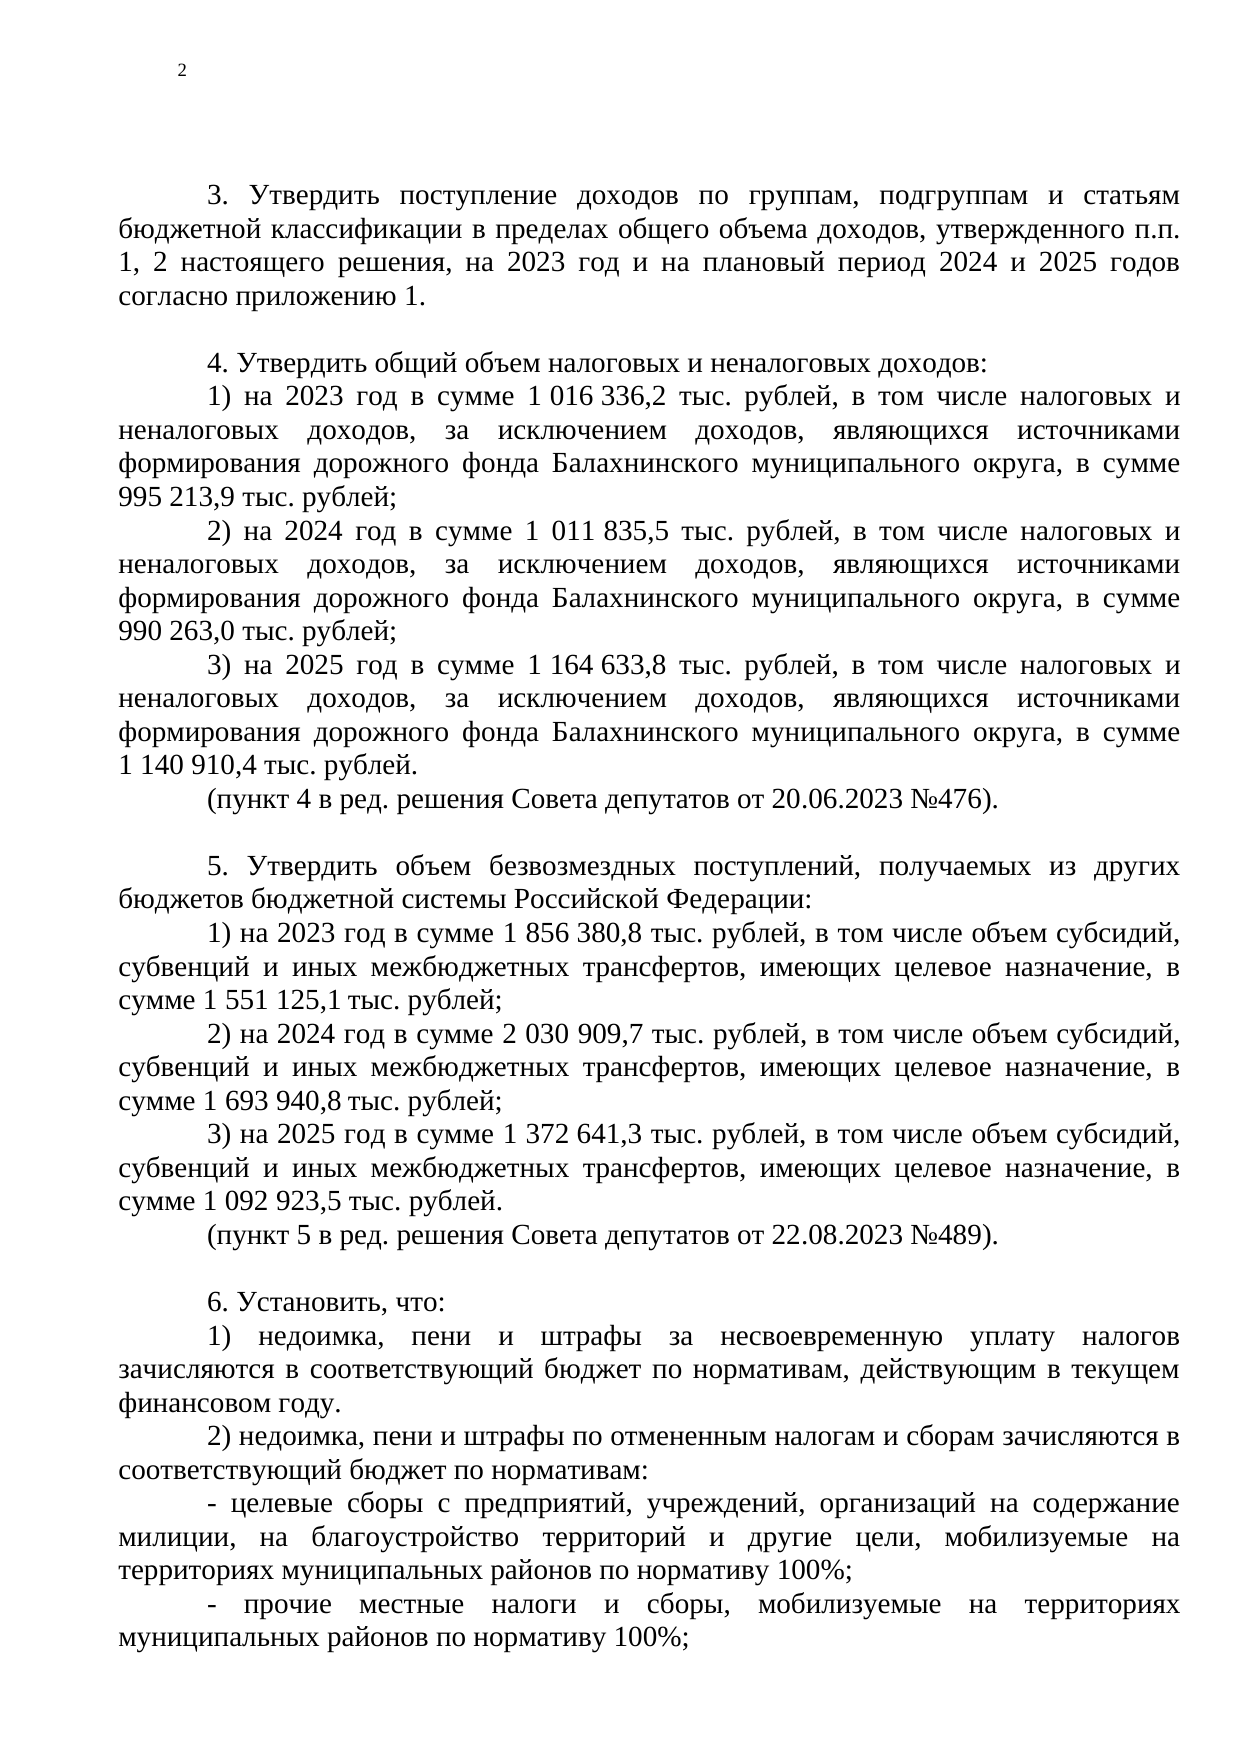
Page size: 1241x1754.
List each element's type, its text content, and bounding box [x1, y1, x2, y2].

text 5. Утвердить объем безвозмездных поступлений, получаемых из других бюджетов бюджетной системы Российской Федерации: [118, 848, 1181, 915]
text (пункт 5 в ред. решения Совета депутатов от 22.08.2023 №489). [118, 1217, 1181, 1251]
text 3) на 2025 год в сумме 1 164 633,8 тыс. рублей, в том числе налоговых и неналоговых доходов, за исключением доходов, являющихся источниками формирования дорожного фонда Балахнинского муниципального округа, в сумме 1 140 910,4 тыс. рублей. [118, 647, 1181, 781]
text 1) на 2023 год в сумме 1 016 336,2 тыс. рублей, в том числе налоговых и неналоговых доходов, за исключением доходов, являющихся источниками формирования дорожного фонда Балахнинского муниципального округа, в сумме 995 213,9 тыс. рублей; [118, 378, 1181, 513]
text 1) недоимка, пени и штрафы за несвоевременную уплату налогов зачисляются в соответствующий бюджет по нормативам, действующим в текущем финансовом году. [118, 1318, 1181, 1418]
text 2) недоимка, пени и штрафы по отмененным налогам и сборам зачисляются в соответствующий бюджет по нормативам: [118, 1418, 1181, 1485]
text 6. Установить, что: [118, 1284, 1181, 1318]
text 2) на 2024 год в сумме 2 030 909,7 тыс. рублей, в том числе объем субсидий, субвенций и иных межбюджетных трансфертов, имеющих целевое назначение, в сумме 1 693 940,8 тыс. рублей; [118, 1016, 1181, 1116]
text - целевые сборы с предприятий, учреждений, организаций на содержание милиции, на благоустройство территорий и другие цели, мобилизуемые на территориях муниципальных районов по нормативу 100%; [118, 1485, 1181, 1586]
text (пункт 4 в ред. решения Совета депутатов от 20.06.2023 №476). [118, 781, 1181, 814]
text 2) на 2024 год в сумме 1 011 835,5 тыс. рублей, в том числе налоговых и неналоговых доходов, за исключением доходов, являющихся источниками формирования дорожного фонда Балахнинского муниципального округа, в сумме 990 263,0 тыс. рублей; [118, 513, 1181, 647]
text 3) на 2025 год в сумме 1 372 641,3 тыс. рублей, в том числе объем субсидий, субвенций и иных межбюджетных трансфертов, имеющих целевое назначение, в сумме 1 092 923,5 тыс. рублей. [118, 1116, 1181, 1217]
text 1) на 2023 год в сумме 1 856 380,8 тыс. рублей, в том числе объем субсидий, субвенций и иных межбюджетных трансфертов, имеющих целевое назначение, в сумме 1 551 125,1 тыс. рублей; [118, 915, 1181, 1016]
text - прочие местные налоги и сборы, мобилизуемые на территориях муниципальных районов по нормативу 100%; [118, 1586, 1181, 1653]
text 3. Утвердить поступление доходов по группам, подгруппам и статьям бюджетной классификации в пределах общего объема доходов, утвержденного п.п. 1, 2 настоящего решения, на 2023 год и на плановый период 2024 и 2025 годов согласно приложению 1. [118, 177, 1181, 311]
text 4. Утвердить общий объем налоговых и неналоговых доходов: [118, 345, 1181, 378]
